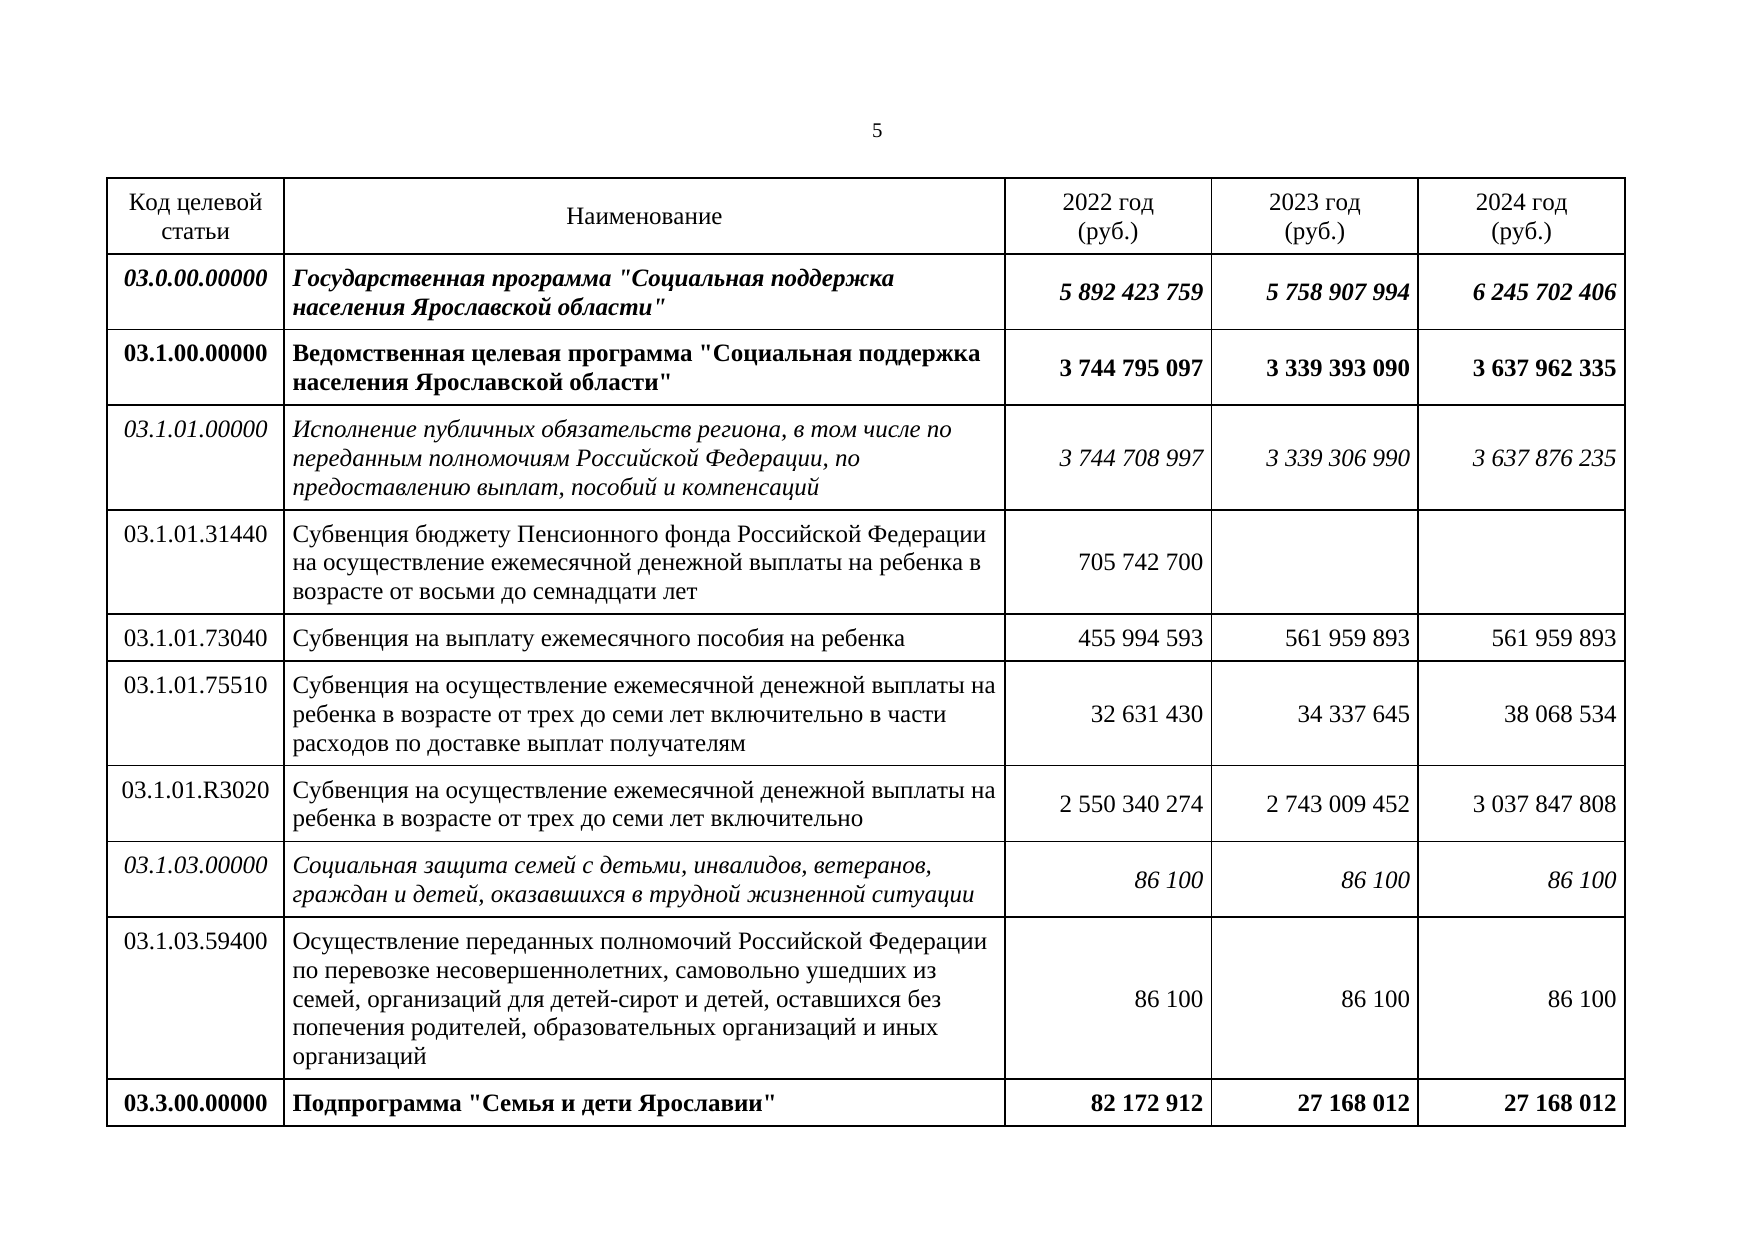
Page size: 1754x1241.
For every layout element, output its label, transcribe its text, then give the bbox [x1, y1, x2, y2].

table_cell 705 742 700 [1006, 511, 1211, 613]
table_cell 03.1.03.00000 [108, 842, 283, 916]
table_cell 2 743 009 452 [1212, 766, 1417, 841]
table_cell 86 100 [1006, 842, 1211, 916]
table_header Код целевой статьи [108, 179, 283, 253]
table_cell 86 100 [1212, 842, 1417, 916]
table_cell 3 744 708 997 [1006, 406, 1211, 509]
table_cell 03.1.01.73040 [108, 615, 283, 660]
table_cell 03.1.00.00000 [108, 330, 283, 404]
table_cell Субвенция на осуществление ежемесячной денежной выплаты на ребенка в возрасте от трех до семи лет включительно [285, 766, 1004, 841]
table_cell 27 168 012 [1212, 1080, 1417, 1125]
table_cell Государственная программа "Социальная поддержка населения Ярославской области" [285, 255, 1004, 329]
table_cell 03.1.01.75510 [108, 662, 283, 765]
table_cell 03.0.00.00000 [108, 255, 283, 329]
table_cell 03.1.01.00000 [108, 406, 283, 509]
table_cell 3 339 306 990 [1212, 406, 1417, 509]
table_cell 561 959 893 [1419, 615, 1624, 660]
table_cell Субвенция на выплату ежемесячного пособия на ребенка [285, 615, 1004, 660]
table_cell Осуществление переданных полномочий Российской Федерации по перевозке несовершеннолетних, самовольно ушедших из семей, организаций для детей-сирот и детей, оставшихся без попечения родителей, образовательных организаций и иных организаций [285, 918, 1004, 1078]
table_cell 34 337 645 [1212, 662, 1417, 765]
table_cell Подпрограмма "Семья и дети Ярославии" [285, 1080, 1004, 1125]
table_cell 3 339 393 090 [1212, 330, 1417, 404]
table_header 2024 год (руб.) [1419, 179, 1624, 253]
table_cell 38 068 534 [1419, 662, 1624, 765]
table_cell 3 744 795 097 [1006, 330, 1211, 404]
table_cell 03.1.01.31440 [108, 511, 283, 613]
table_cell 86 100 [1419, 918, 1624, 1078]
table_cell 3 637 962 335 [1419, 330, 1624, 404]
table_cell 27 168 012 [1419, 1080, 1624, 1125]
table_cell 03.1.03.59400 [108, 918, 283, 1078]
table_cell [1419, 511, 1624, 613]
table_cell Исполнение публичных обязательств региона, в том числе по переданным полномочиям Российской Федерации, по предоставлению выплат, пособий и компенсаций [285, 406, 1004, 509]
table_cell 86 100 [1212, 918, 1417, 1078]
table_cell 455 994 593 [1006, 615, 1211, 660]
table_cell 3 037 847 808 [1419, 766, 1624, 841]
table_cell 86 100 [1006, 918, 1211, 1078]
table_cell 32 631 430 [1006, 662, 1211, 765]
table_cell Социальная защита семей с детьми, инвалидов, ветеранов, граждан и детей, оказавшихся в трудной жизненной ситуации [285, 842, 1004, 916]
table_cell 03.3.00.00000 [108, 1080, 283, 1125]
table_cell 3 637 876 235 [1419, 406, 1624, 509]
table_header 2022 год (руб.) [1006, 179, 1211, 253]
table_cell 2 550 340 274 [1006, 766, 1211, 841]
table_header 2023 год (руб.) [1212, 179, 1417, 253]
table_cell 03.1.01.R3020 [108, 766, 283, 841]
table_cell [1212, 511, 1417, 613]
table_cell Субвенция на осуществление ежемесячной денежной выплаты на ребенка в возрасте от трех до семи лет включительно в части расходов по доставке выплат получателям [285, 662, 1004, 765]
table_cell Субвенция бюджету Пенсионного фонда Российской Федерации на осуществление ежемесячной денежной выплаты на ребенка в возрасте от восьми до семнадцати лет [285, 511, 1004, 613]
table_cell 6 245 702 406 [1419, 255, 1624, 329]
table_cell 5 892 423 759 [1006, 255, 1211, 329]
table_cell 82 172 912 [1006, 1080, 1211, 1125]
table_cell Ведомственная целевая программа "Социальная поддержка населения Ярославской области" [285, 330, 1004, 404]
table_cell 86 100 [1419, 842, 1624, 916]
table_cell 561 959 893 [1212, 615, 1417, 660]
table_header Наименование [285, 179, 1004, 253]
table_cell 5 758 907 994 [1212, 255, 1417, 329]
